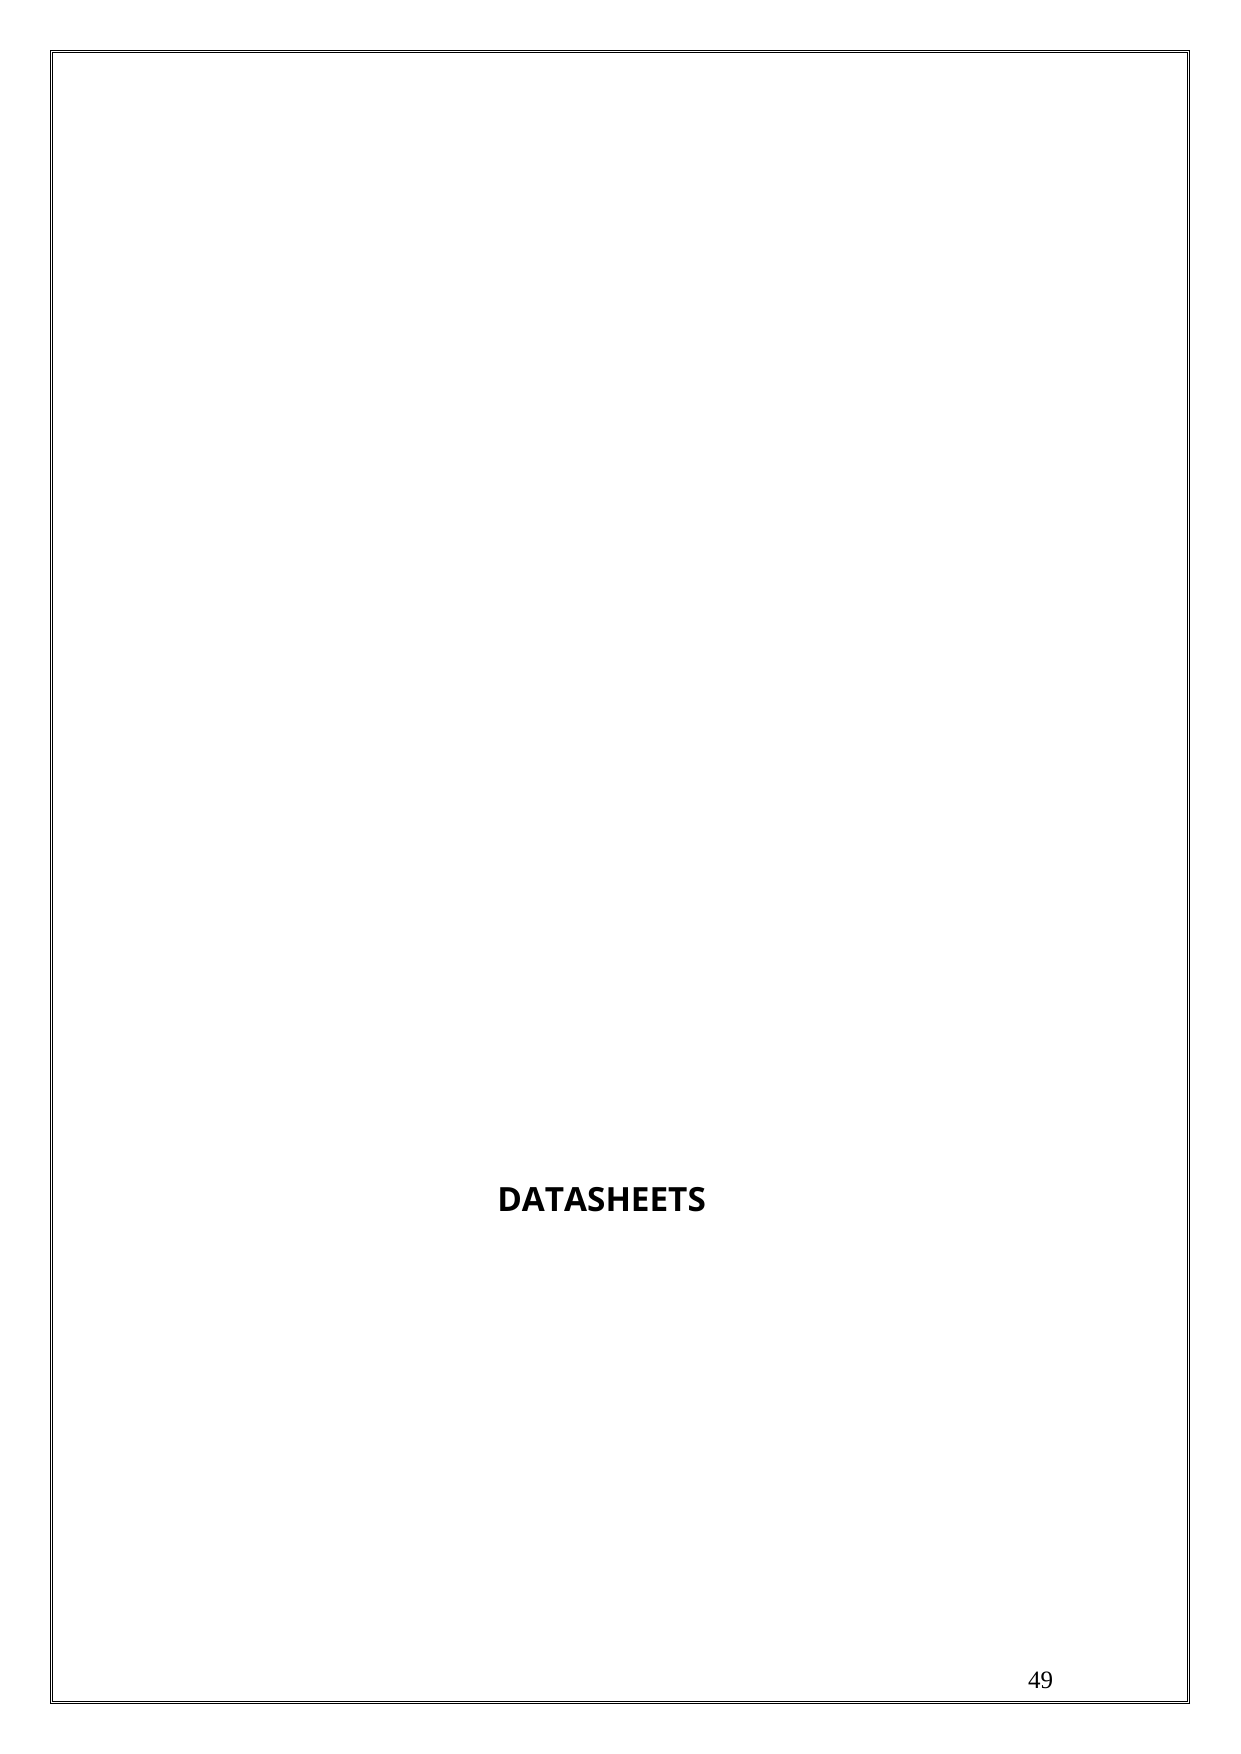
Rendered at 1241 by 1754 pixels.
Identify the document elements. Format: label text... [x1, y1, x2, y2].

text DATASHEETS [150, 1176, 1053, 1221]
